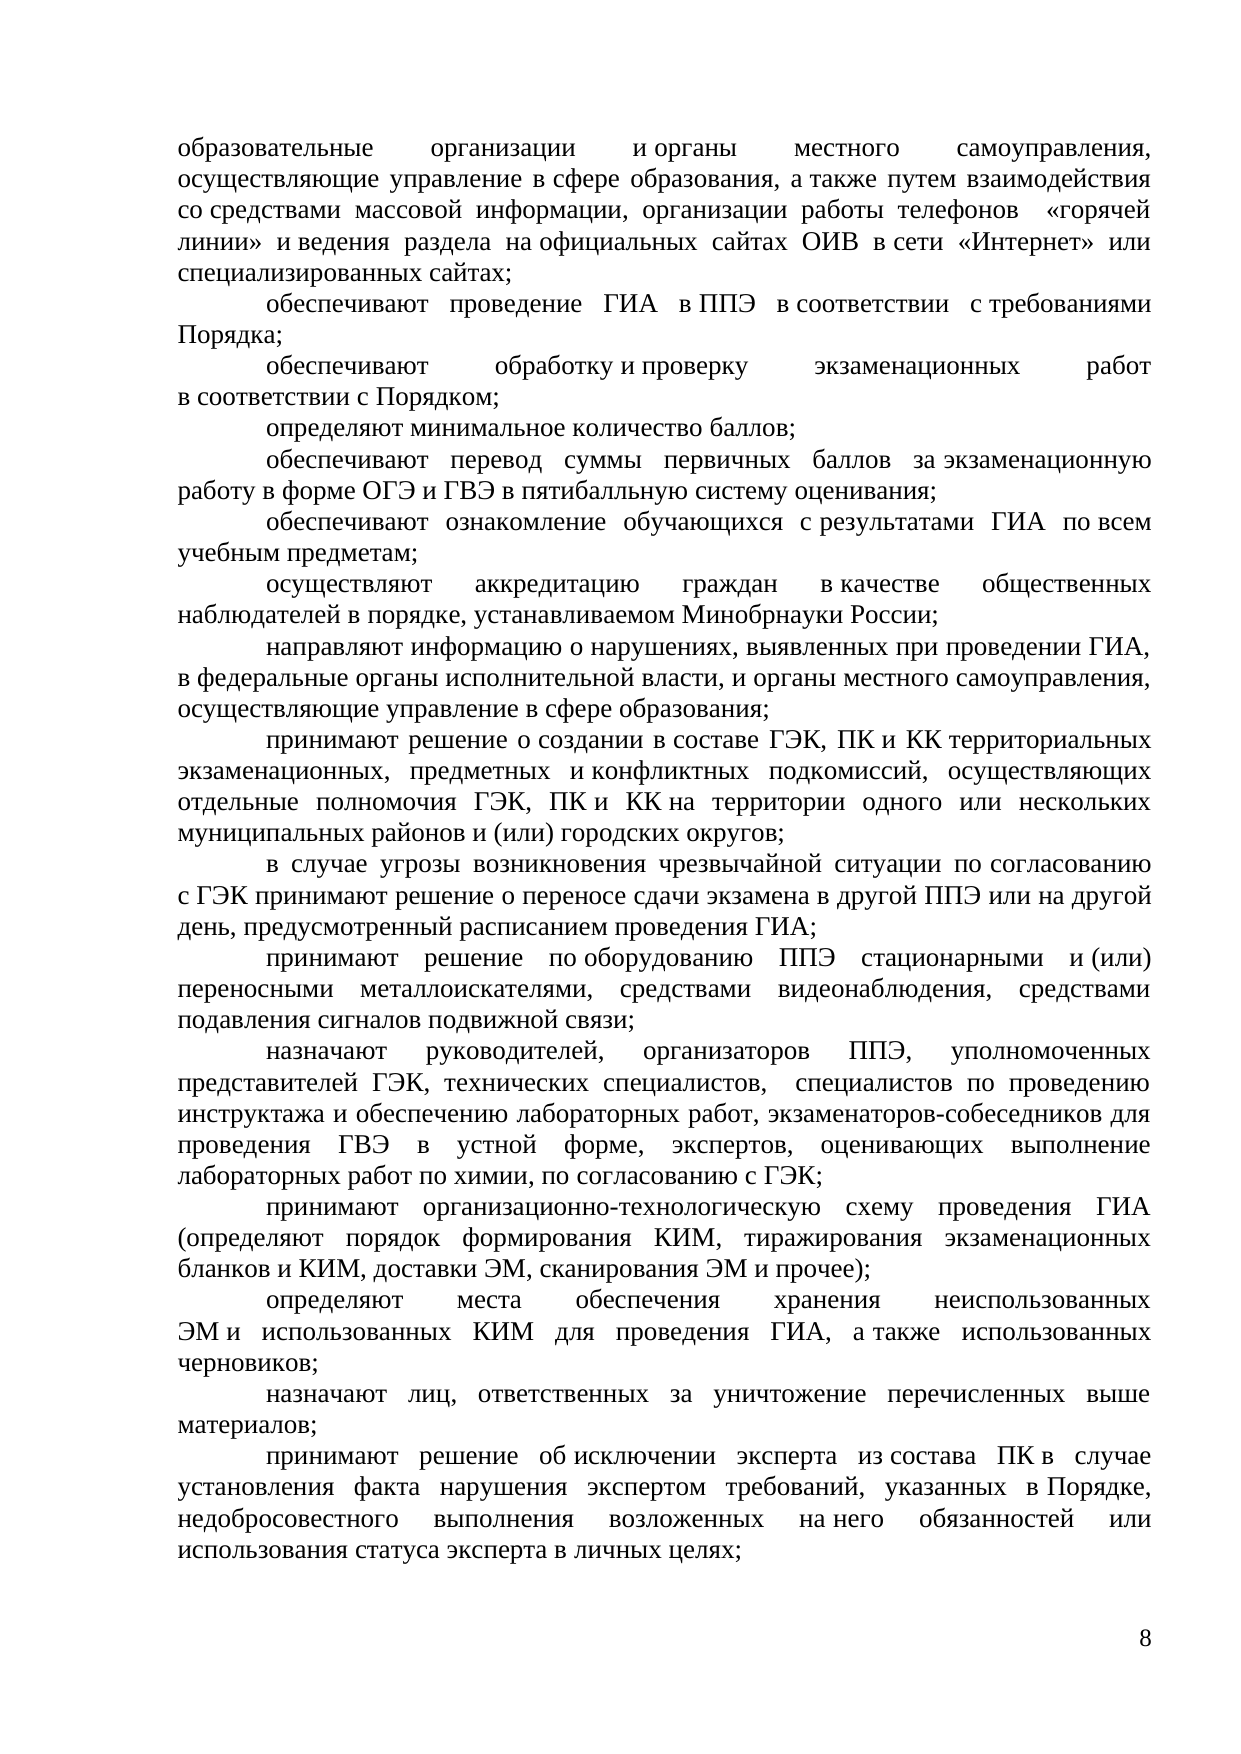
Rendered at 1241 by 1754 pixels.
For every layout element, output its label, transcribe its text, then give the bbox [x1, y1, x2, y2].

list обеспечивают перевод суммы первичных баллов за экзаменационную работу в форме ОГЭ и ГВЭ в пятибалльную систему оценивания; [177, 443, 1152, 505]
list обеспечивают обработку и проверку экзаменационных работ в соответствии с Порядком; [177, 349, 1152, 412]
list назначают руководителей, организаторов ППЭ, уполномоченных представителей ГЭК, технических специалистов, специалистов по проведению инструктажа и обеспечению лабораторных работ, экзаменаторов-собеседников для проведения ГВЭ в устной форме, экспертов, оценивающих выполнение лабораторных работ по химии, по согласованию с ГЭК; [177, 1034, 1152, 1190]
list принимают решение о создании в составе ГЭК, ПК и КК территориальных экзаменационных, предметных и конфликтных подкомиссий, осуществляющих отдельные полномочия ГЭК, ПК и КК на территории одного или нескольких муниципальных районов и (или) городских округов; [177, 723, 1152, 848]
list принимают организационно-технологическую схему проведения ГИА (определяют порядок формирования КИМ, тиражирования экзаменационных бланков и КИМ, доставки ЭМ, сканирования ЭМ и прочее); [177, 1190, 1152, 1284]
list направляют информацию о нарушениях, выявленных при проведении ГИА, в федеральные органы исполнительной власти, и органы местного самоуправления, осуществляющие управление в сфере образования; [177, 629, 1152, 723]
list принимают решение по оборудованию ППЭ стационарными и (или) переносными металлоискателями, средствами видеонаблюдения, средствами подавления сигналов подвижной связи; [177, 941, 1152, 1034]
list назначают лиц, ответственных за уничтожение перечисленных выше материалов; [177, 1377, 1152, 1439]
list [177, 131, 1152, 287]
list обеспечивают проведение ГИА в ППЭ в соответствии с требованиями Порядка; [177, 287, 1152, 349]
list определяют места обеспечения хранения неиспользованных ЭМ и использованных КИМ для проведения ГИА, а также использованных черновиков; [177, 1284, 1152, 1377]
list определяют минимальное количество баллов; [177, 412, 1152, 443]
list в случае угрозы возникновения чрезвычайной ситуации по согласованию с ГЭК принимают решение о переносе сдачи экзамена в другой ППЭ или на другой день, предусмотренный расписанием проведения ГИА; [177, 848, 1152, 941]
list принимают решение об исключении эксперта из состава ПК в случае установления факта нарушения экспертом требований, указанных в Порядке, недобросовестного выполнения возложенных на него обязанностей или использования статуса эксперта в личных целях; [177, 1439, 1152, 1564]
list осуществляют аккредитацию граждан в качестве общественных наблюдателей в порядке, устанавливаемом Минобрнауки России; [177, 567, 1152, 629]
list обеспечивают ознакомление обучающихся с результатами ГИА по всем учебным предметам; [177, 505, 1152, 567]
